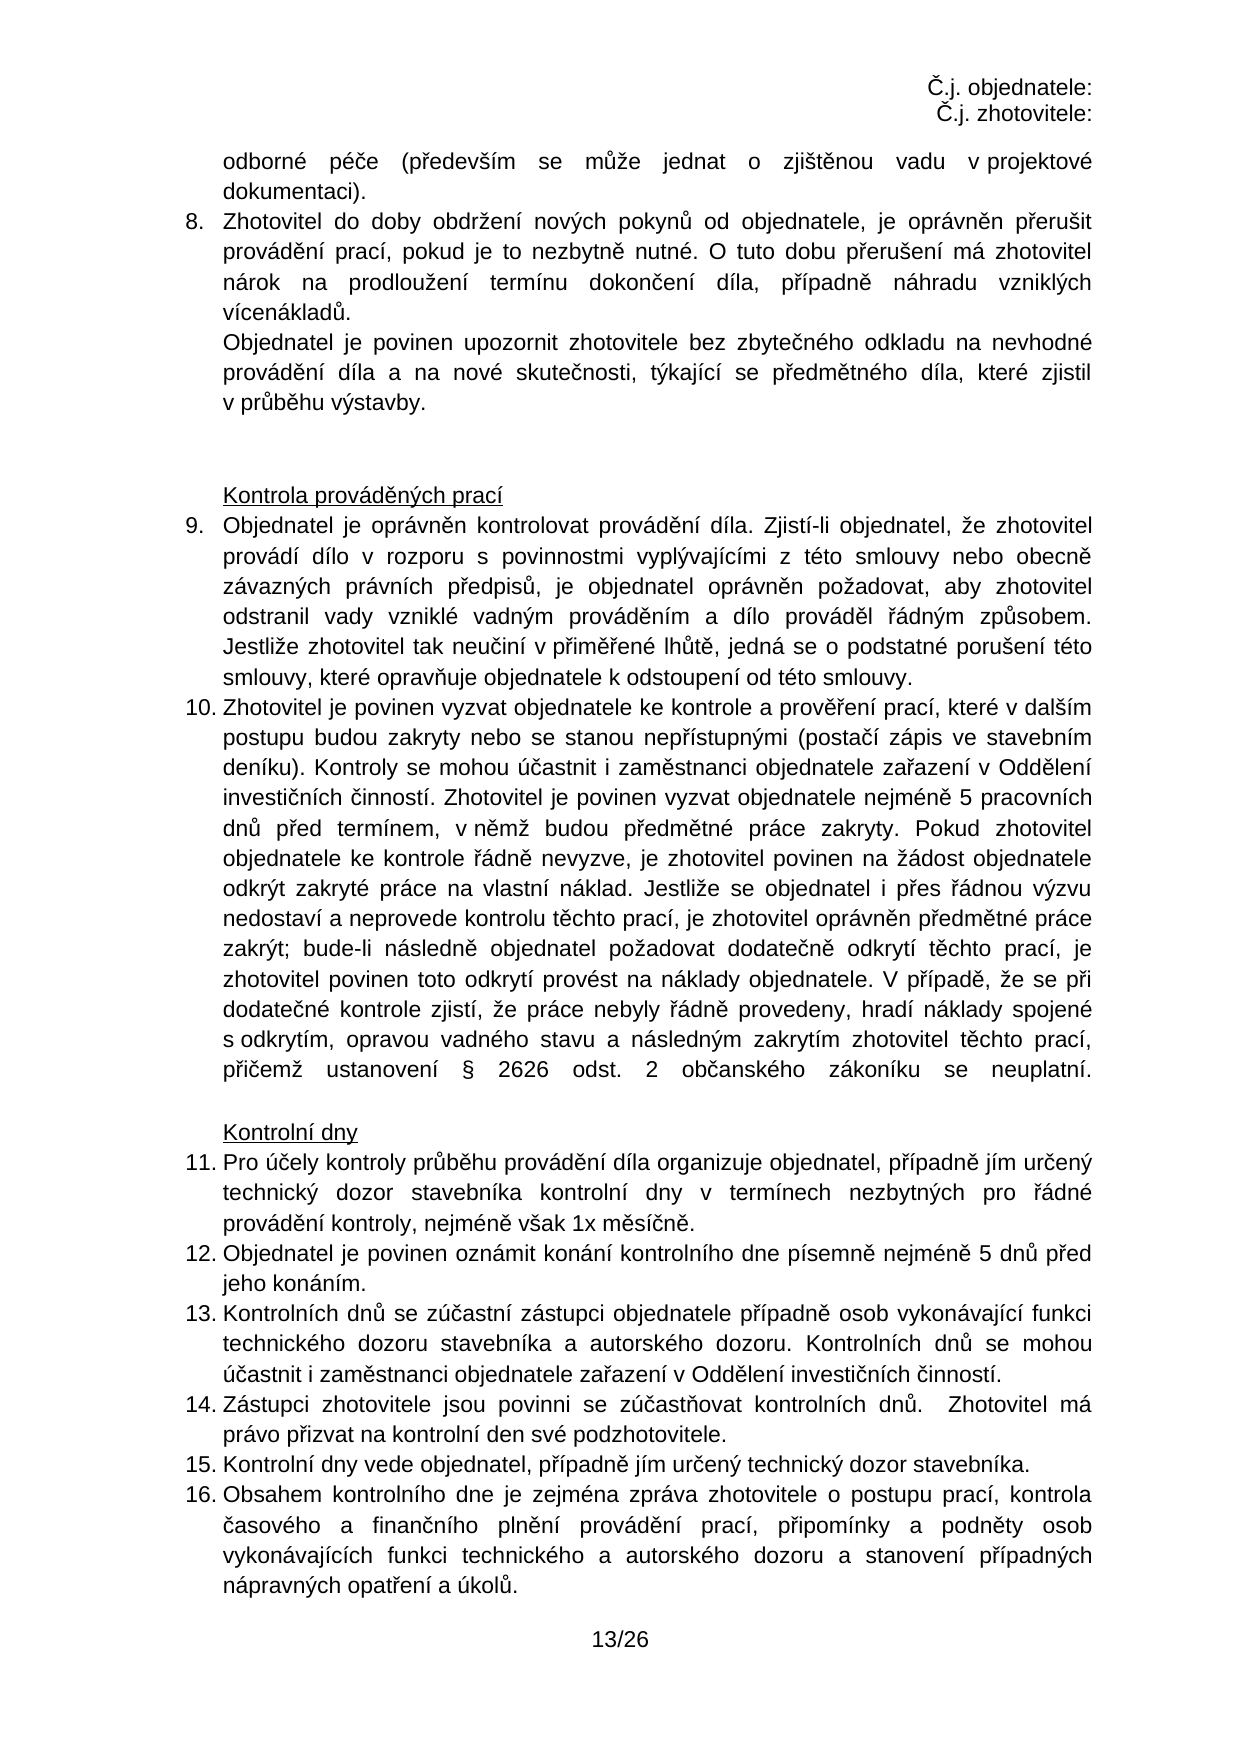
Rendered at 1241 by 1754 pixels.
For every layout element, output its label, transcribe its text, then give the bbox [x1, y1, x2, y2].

list Zástupci zhotovitele jsou povinni se zúčastňovat kontrolních dnů. Zhotovitel má právo přizvat na kontrolní den své podzhotovitele. [185, 1391, 1093, 1447]
list Pro účely kontroly průběhu provádění díla organizuje objednatel, případně jím určený technický dozor stavebníka kontrolní dny v termínech nezbytných pro řádné provádění kontroly, nejméně však 1x měsíčně. [185, 1149, 1093, 1236]
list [185, 148, 1093, 204]
list Kontrolní dny vede objednatel, případně jím určený technický dozor stavebníka. [185, 1451, 1093, 1477]
list Objednatel je povinen oznámit konání kontrolního dne písemně nejméně 5 dnů před jeho konáním. [185, 1240, 1093, 1296]
list Kontrola prováděných prací [223, 482, 1093, 508]
list Zhotovitel do doby obdržení nových pokynů od objednatele, je oprávněn přerušit provádění prací, pokud je to nezbytně nutné. O tuto dobu přerušení má zhotovitel nárok na prodloužení termínu dokončení díla, případně náhradu vzniklých vícenákladů. Objednatel je povinen upozornit zhotovitele bez zbytečného odkladu na nevhodné provádění díla a na nové skutečnosti, týkající se předmětného díla, které zjistil v průběhu výstavby. [185, 208, 1093, 416]
list Objednatel je oprávněn kontrolovat provádění díla. Zjistí-li objednatel, že zhotovitel provádí dílo v rozporu s povinnostmi vyplývajícími z této smlouvy nebo obecně závazných právních předpisů, je objednatel oprávněn požadovat, aby zhotovitel odstranil vady vzniklé vadným prováděním a dílo prováděl řádným způsobem. Jestliže zhotovitel tak neučiní v přiměřené lhůtě, jedná se o podstatné porušení této smlouvy, které opravňuje objednatele k odstoupení od této smlouvy. [185, 512, 1093, 690]
list Kontrolních dnů se zúčastní zástupci objednatele případně osob vykonávající funkci technického dozoru stavebníka a autorského dozoru. Kontrolních dnů se mohou účastnit i zaměstnanci objednatele zařazení v Oddělení investičních činností. [185, 1300, 1093, 1387]
list Zhotovitel je povinen vyzvat objednatele ke kontrole a prověření prací, které v dalším postupu budou zakryty nebo se stanou nepřístupnými (postačí zápis ve stavebním deníku). Kontroly se mohou účastnit i zaměstnanci objednatele zařazení v Oddělení investičních činností. Zhotovitel je povinen vyzvat objednatele nejméně 5 pracovních dnů před termínem, v němž budou předmětné práce zakryty. Pokud zhotovitel objednatele ke kontrole řádně nevyzve, je zhotovitel povinen na žádost objednatele odkrýt zakryté práce na vlastní náklad. Jestliže se objednatel i přes řádnou výzvu nedostaví a neprovede kontrolu těchto prací, je zhotovitel oprávněn předmětné práce zakrýt; bude-li následně objednatel požadovat dodatečně odkrytí těchto prací, je zhotovitel povinen toto odkrytí provést na náklady objednatele. V případě, že se při dodatečné kontrole zjistí, že práce nebyly řádně provedeny, hradí náklady spojené s odkrytím, opravou vadného stavu a následným zakrytím zhotovitel těchto prací, přičemž ustanovení § 2626 odst. 2 občanského zákoníku se neuplatní. [185, 694, 1093, 1115]
list Obsahem kontrolního dne je zejména zpráva zhotovitele o postupu prací, kontrola časového a finančního plnění provádění prací, připomínky a podněty osob vykonávajících funkci technického a autorského dozoru a stanovení případných nápravných opatření a úkolů. [185, 1481, 1093, 1598]
list Kontrolní dny [223, 1119, 1093, 1145]
